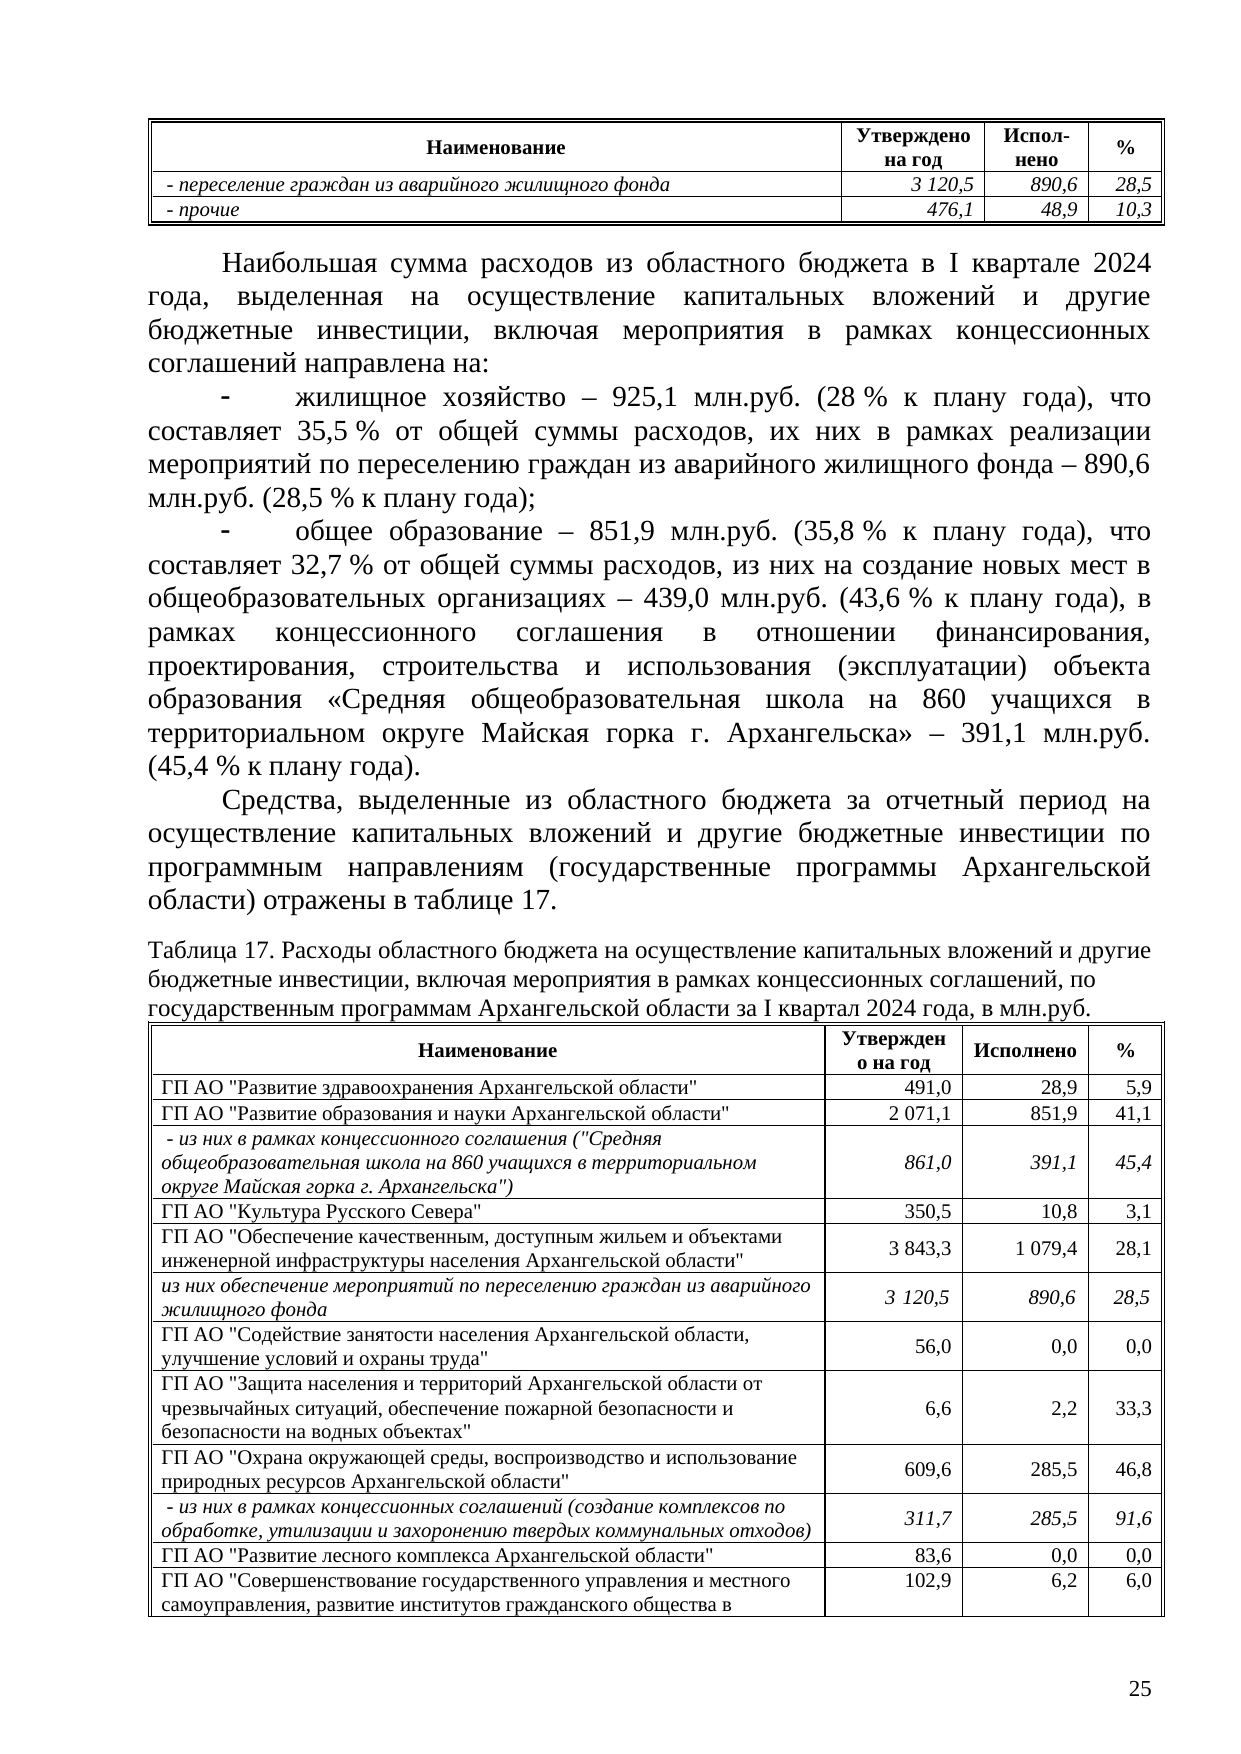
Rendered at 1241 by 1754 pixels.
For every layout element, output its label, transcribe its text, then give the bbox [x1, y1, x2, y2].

table_cell 33,3 [1089, 1371, 1161, 1443]
table_cell 476,1 [842, 197, 984, 221]
table_cell ГП АО "Культура Русского Севера" [152, 1199, 824, 1223]
table_cell - из них в рамках концессионного соглашения ("Средняя общеобразовательная школа на 860 учащихся в территориальном округе Майская горка г. Архангельска") [152, 1126, 824, 1198]
table_cell ГП АО "Развитие лесного комплекса Архангельской области" [152, 1543, 824, 1567]
table_cell 3 120,5 [842, 172, 984, 196]
text жилищное хозяйство – 925,1 млн.руб. (28 % к плану года), что составляет 35,5 % от общей суммы расходов, их них в рамках реализации мероприятий по переселению граждан из аварийного жилищного фонда – 890,6 млн.руб. (28,5 % к плану года); [148, 379, 1152, 513]
table_cell из них обеспечение мероприятий по переселению граждан из аварийного жилищного фонда [152, 1273, 824, 1321]
table_cell ГП АО "Развитие образования и науки Архангельской области" [152, 1100, 824, 1124]
table_cell 2,2 [963, 1371, 1088, 1443]
table_cell ГП АО "Охрана окружающей среды, воспроизводство и использование природных ресурсов Архангельской области" [152, 1445, 824, 1493]
table_cell - прочие [152, 197, 841, 221]
table_header % [1089, 1026, 1161, 1074]
table_header Утверждено на год [826, 1026, 962, 1074]
table_cell ГП АО "Обеспечение качественным, доступным жильем и объектами инженерной инфраструктуры населения Архангельской области" [152, 1224, 824, 1272]
table_header Утверждено на год [842, 123, 984, 171]
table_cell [152, 1568, 824, 1616]
table_cell 861,0 [826, 1126, 962, 1198]
table_cell 311,7 [826, 1494, 962, 1542]
table_cell 1 079,4 [963, 1224, 1088, 1272]
table_cell 3 120,5 [826, 1273, 962, 1321]
table_cell 10,8 [963, 1199, 1088, 1223]
table_cell 5,9 [1089, 1075, 1161, 1099]
table_cell 10,3 [1089, 197, 1161, 221]
table_cell 91,6 [1089, 1494, 1161, 1542]
table_cell 491,0 [826, 1075, 962, 1099]
table_cell 28,1 [1089, 1224, 1161, 1272]
table_cell 0,0 [963, 1543, 1088, 1567]
text Таблица 17. Расходы областного бюджета на осуществление капитальных вложений и другие бюджетные инвестиции, включая мероприятия в рамках концессионных соглашений, по государственным программам Архангельской области за I квартал 2024 года, в млн.руб. [148, 935, 1152, 1021]
table_cell 48,9 [985, 197, 1088, 221]
table_cell 350,5 [826, 1199, 962, 1223]
table_cell - из них в рамках концессионных соглашений (создание комплексов по обработке, утилизации и захоронению твердых коммунальных отходов) [152, 1494, 824, 1542]
table_cell 285,5 [963, 1494, 1088, 1542]
table_cell 102,9 [826, 1568, 962, 1616]
table_cell 28,9 [963, 1075, 1088, 1099]
table_cell 3,1 [1089, 1199, 1161, 1223]
table_header Наименование [152, 1026, 824, 1074]
table_cell 46,8 [1089, 1445, 1161, 1493]
table_cell 285,5 [963, 1445, 1088, 1493]
table_cell ГП АО "Развитие здравоохранения Архангельской области" [152, 1075, 824, 1099]
table_cell 28,5 [1089, 1273, 1161, 1321]
table_cell 3 843,3 [826, 1224, 962, 1272]
table_header % [1089, 123, 1161, 171]
table_cell 851,9 [963, 1100, 1088, 1124]
table_cell 890,6 [985, 172, 1088, 196]
table_cell ГП АО "Защита населения и территорий Архангельской области от чрезвычайных ситуаций, обеспечение пожарной безопасности и безопасности на водных объектах" [152, 1371, 824, 1443]
table_cell 609,6 [826, 1445, 962, 1493]
table_header Исполнено [963, 1026, 1088, 1074]
text Средства, выделенные из областного бюджета за отчетный период на осуществление капитальных вложений и другие бюджетные инвестиции по программным направлениям (государственные программы Архангельской области) отражены в таблице 17. [148, 782, 1152, 916]
table_cell 0,0 [1089, 1322, 1161, 1370]
table_cell 0,0 [1089, 1543, 1161, 1567]
table_cell ГП АО "Содействие занятости населения Архангельской области, улучшение условий и охраны труда" [152, 1322, 824, 1370]
table_cell 41,1 [1089, 1100, 1161, 1124]
text общее образование – 851,9 млн.руб. (35,8 % к плану года), что составляет 32,7 % от общей суммы расходов, из них на создание новых мест в общеобразовательных организациях – 439,0 млн.руб. (43,6 % к плану года), в рамках концессионного соглашения в отношении финансирования, проектирования, строительства и использования (эксплуатации) объекта образования «Средняя общеобразовательная школа на 860 учащихся в территориальном округе Майская горка г. Архангельска» – 391,1 млн.руб. (45,4 % к плану года). [148, 513, 1152, 782]
table_cell 56,0 [826, 1322, 962, 1370]
table_cell 6,0 [1089, 1568, 1161, 1616]
table_cell 45,4 [1089, 1126, 1161, 1198]
table_cell 6,6 [826, 1371, 962, 1443]
table_cell - переселение граждан из аварийного жилищного фонда [152, 172, 841, 196]
table_cell 6,2 [963, 1568, 1088, 1616]
table_header Наименование [152, 123, 841, 171]
table_header Испол-нено [985, 123, 1088, 171]
table_cell 890,6 [963, 1273, 1088, 1321]
table_cell 28,5 [1089, 172, 1161, 196]
table_cell 2 071,1 [826, 1100, 962, 1124]
table_cell 0,0 [963, 1322, 1088, 1370]
table_cell 83,6 [826, 1543, 962, 1567]
table_cell 391,1 [963, 1126, 1088, 1198]
text Наибольшая сумма расходов из областного бюджета в I квартале 2024 года, выделенная на осуществление капитальных вложений и другие бюджетные инвестиции, включая мероприятия в рамках концессионных соглашений направлена на: [148, 245, 1152, 379]
